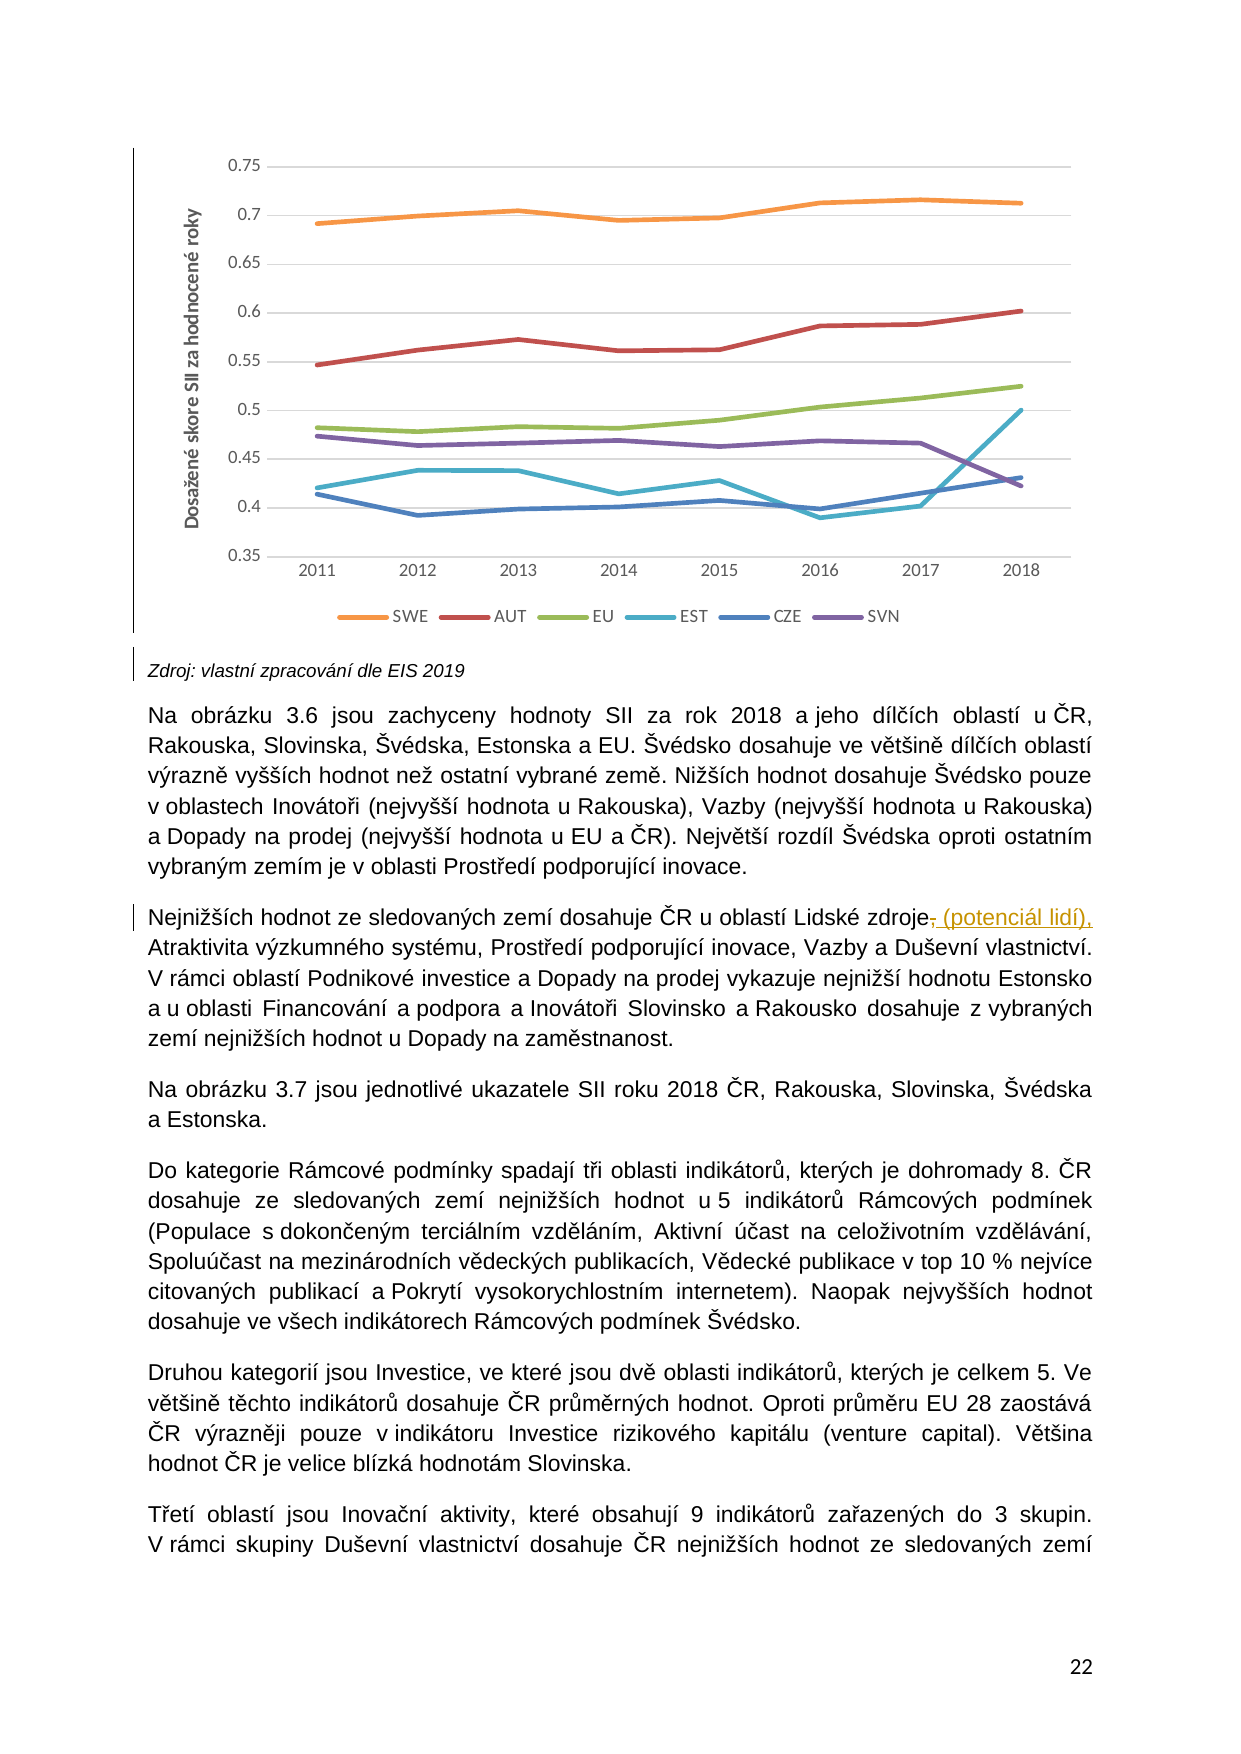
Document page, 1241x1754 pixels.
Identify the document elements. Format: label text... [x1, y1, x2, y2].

text Nejnižších hodnot ze sledovaných zemí dosahuje ČR u oblastí Lidské zdroje Atraktivita výzkumného systému, Prostředí podporující inovace, Vazby a Duševní vlastnictví. V rámci oblastí Podnikové investice a Dopady na prodej vykazuje nejnižší hodnotu Estonsko a u oblasti Financování a podpora a Inovátoři Slovinsko a Rakousko dosahuje z vybraných zemí nejnižších hodnot u Dopady na zaměstnanost. [148, 904, 1093, 1051]
text Na obrázku 3.6 jsou zachyceny hodnoty SII za rok 2018 a jeho dílčích oblastí u ČR, Rakouska, Slovinska, Švédska, Estonska a EU. Švédsko dosahuje ve většině dílčích oblastí výrazně vyšších hodnot než ostatní vybrané země. Nižších hodnot dosahuje Švédsko pouze v oblastech Inovátoři (nejvyšší hodnota u Rakouska), Vazby (nejvyšší hodnota u Rakouska) a Dopady na prodej (nejvyšší hodnota u EU a ČR). Největší rozdíl Švédska oproti ostatním vybraným zemím je v oblasti Prostředí podporující inovace. [148, 702, 1093, 879]
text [148, 1501, 1093, 1558]
text Druhou kategorií jsou Investice, ve které jsou dvě oblasti indikátorů, kterých je celkem 5. Ve většině těchto indikátorů dosahuje ČR průměrných hodnot. Oproti průměru EU 28 zaostává ČR výrazněji pouze v indikátoru Investice rizikového kapitálu (venture capital). Většina hodnot ČR je velice blízká hodnotám Slovinska. [148, 1359, 1093, 1476]
text Do kategorie Rámcové podmínky spadají tři oblasti indikátorů, kterých je dohromady 8. ČR dosahuje ze sledovaných zemí nejnižších hodnot u 5 indikátorů Rámcových podmínek (Populace s dokončeným terciálním vzděláním, Aktivní účast na celoživotním vzdělávání, Spoluúčast na mezinárodních vědeckých publikacích, Vědecké publikace v top 10 % nejvíce citovaných publikací a Pokrytí vysokorychlostním internetem). Naopak nejvyšších hodnot dosahuje ve všech indikátorech Rámcových podmínek Švédsko. [148, 1157, 1093, 1335]
text Zdroj: vlastní zpracování dle EIS 2019 [148, 647, 1093, 681]
text Na obrázku 3.7 jsou jednotlivé ukazatele SII roku 2018 ČR, Rakouska, Slovinska, Švédska a Estonska. [148, 1076, 1093, 1133]
